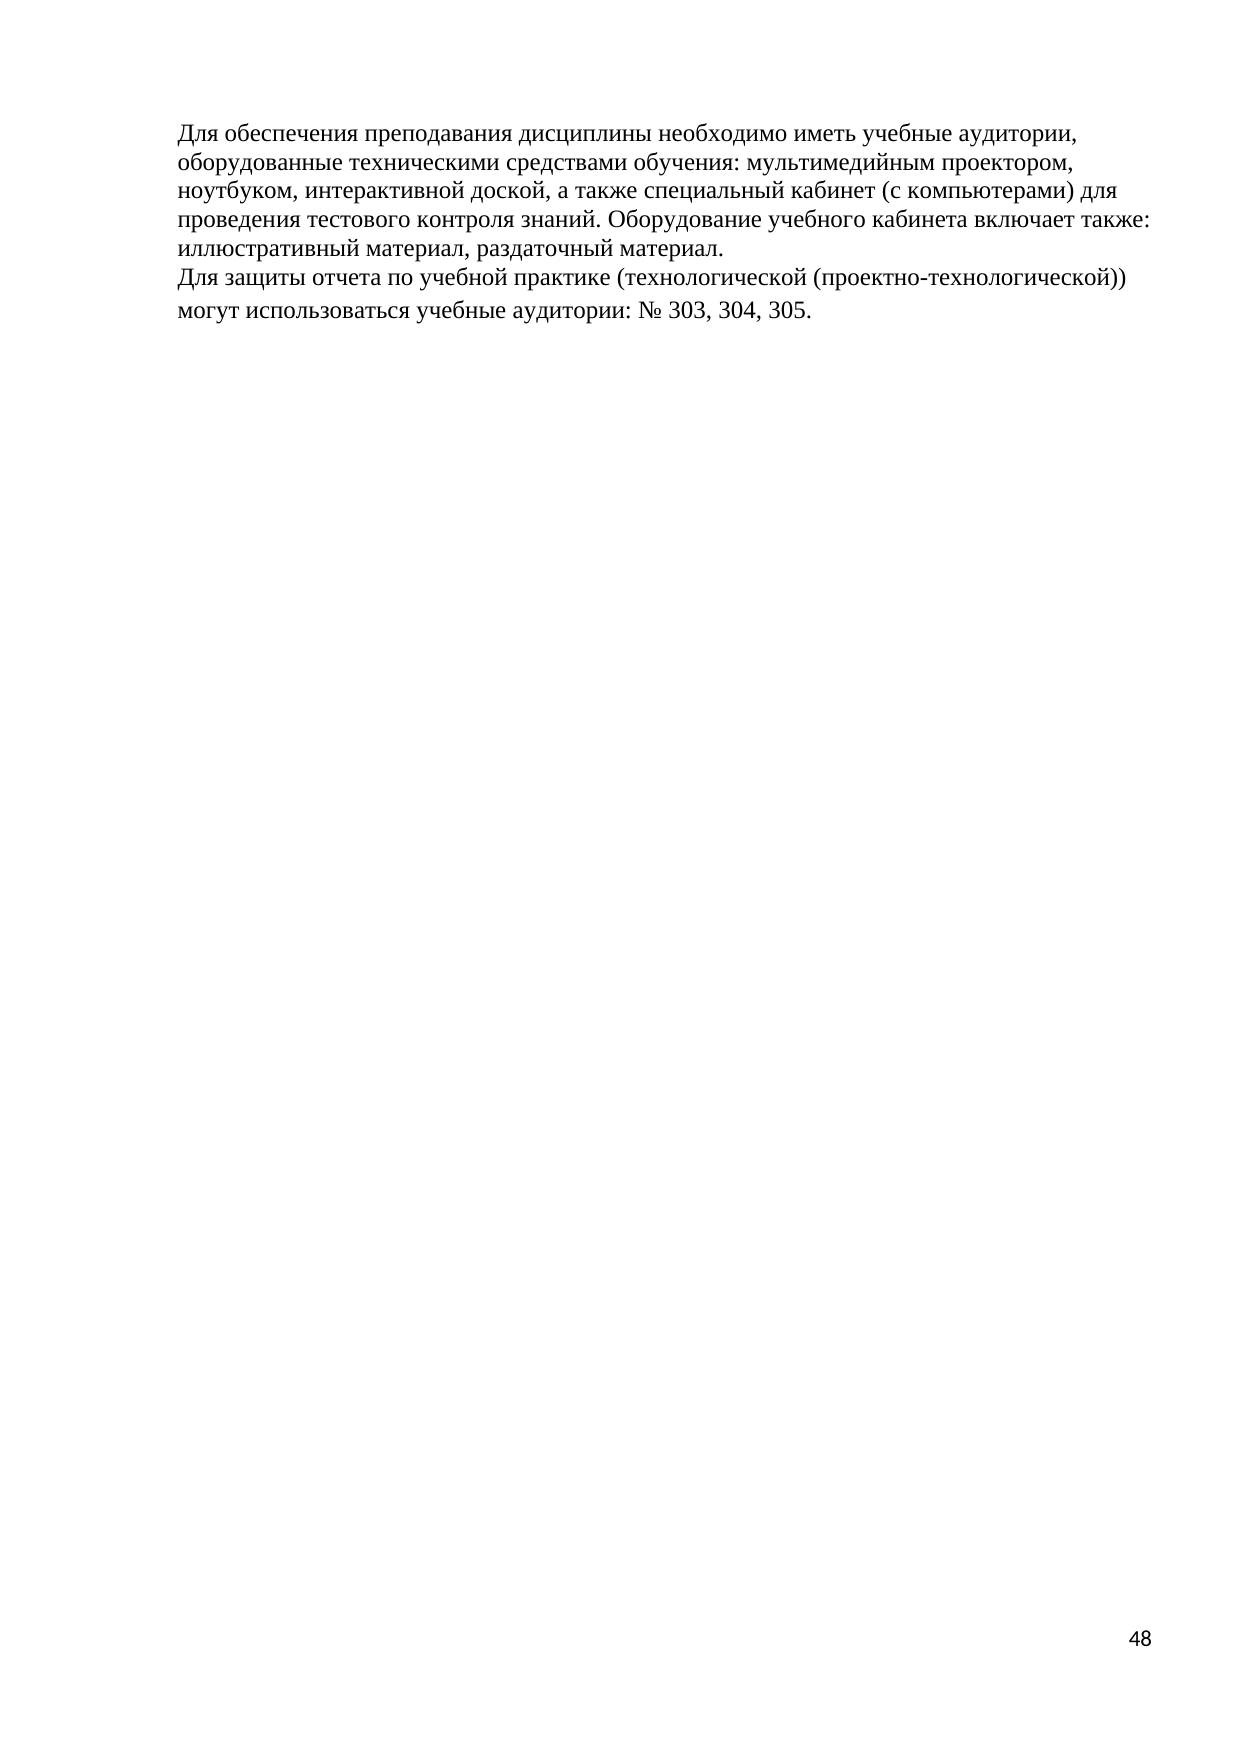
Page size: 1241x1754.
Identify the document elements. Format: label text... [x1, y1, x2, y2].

text Для защиты отчета по учебной практике (технологической (проектно-технологической)) могут использоваться учебные аудитории: № 303, 304, 305. [177, 262, 1152, 324]
text Для обеспечения преподавания дисциплины необходимо иметь учебные аудитории, оборудованные техническими средствами обучения: мультимедийным проектором, ноутбуком, интерактивной доской, а также специальный кабинет (с компьютерами) для проведения тестового контроля знаний. Оборудование учебного кабинета включает также: иллюстративный материал, раздаточный материал. [177, 118, 1152, 262]
